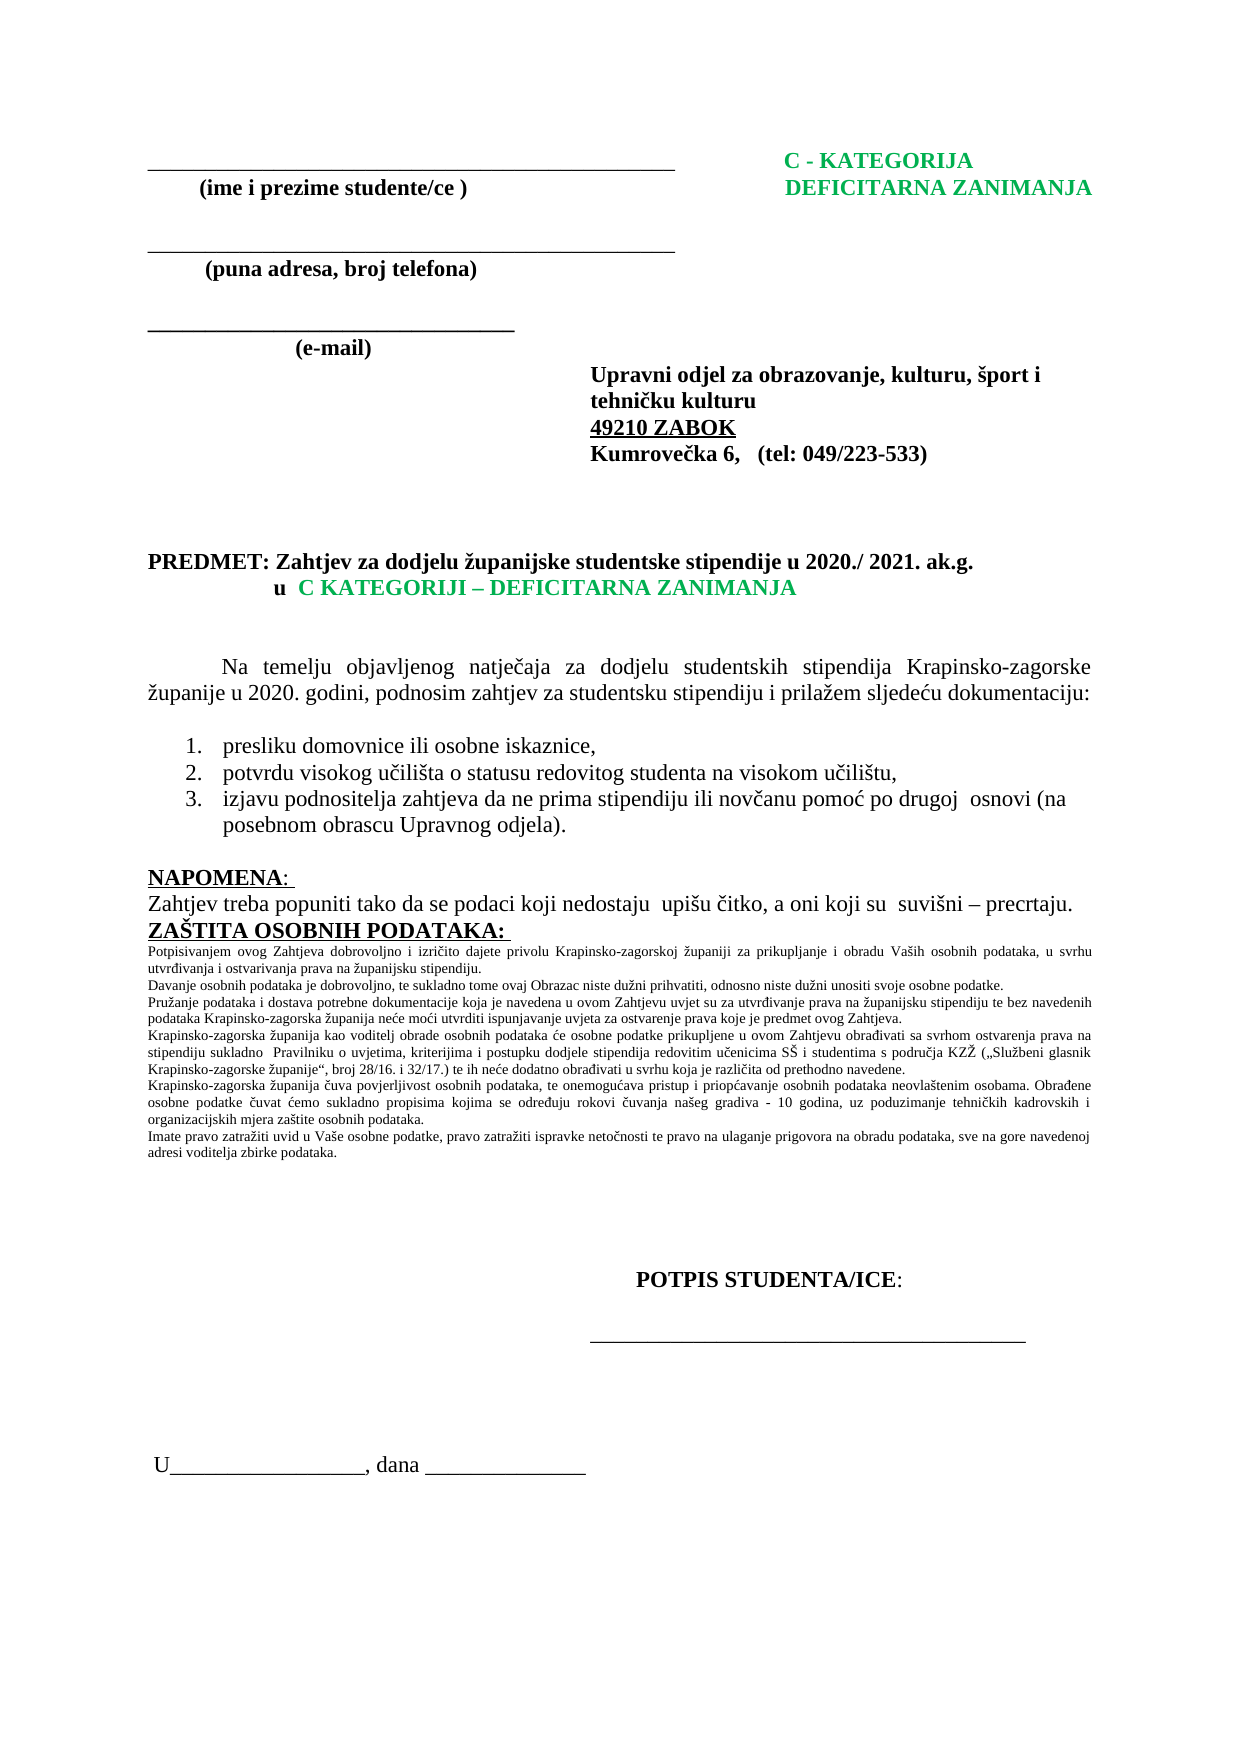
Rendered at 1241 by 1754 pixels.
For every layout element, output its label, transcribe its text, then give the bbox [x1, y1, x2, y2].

text ZAŠTITA OSOBNIH PODATAKA: [148, 917, 1093, 943]
text ______________________________________________ C - KATEGORIJA [148, 148, 1093, 174]
text PREDMET: Zahtjev za dodjelu županijske studentske stipendije u 2020./ 2021. ak.g. [148, 548, 1093, 574]
text ______________________________________________ [148, 200, 1093, 255]
text Davanje osobnih podataka je dobrovoljno, te sukladno tome ovaj Obrazac niste dužni prihvatiti, odnosno niste dužni unositi svoje osobne podatke. [148, 977, 1093, 993]
text Zahtjev treba popuniti tako da se podaci koji nedostaju upišu čitko, a oni koji su suvišni – precrtaju. [148, 890, 1093, 917]
text (ime i prezime studente/ce ) DEFICITARNA ZANIMANJA [148, 174, 1107, 200]
text Na temelju objavljenog natječaja za dodjelu studentskih stipendija Krapinsko-zagorske županije u 2020. godini, podnosim zahtjev za studentsku stipendiju i prilažem sljedeću dokumentaciju: [148, 653, 1093, 706]
text Potpisivanjem ovog Zahtjeva dobrovoljno i izričito dajete privolu Krapinsko-zagorskoj županiji za prikupljanje i obradu Vaših osobnih podataka, u svrhu utvrđivanja i ostvarivanja prava na županijsku stipendiju. [148, 943, 1093, 977]
list izjavu podnositelja zahtjeva da ne prima stipendiju ili novčanu pomoć po drugoj osnovi (na posebnom obrascu Upravnog odjela). [185, 785, 1093, 838]
text NAPOMENA: [148, 864, 1093, 890]
text U_________________, dana ______________ [148, 1451, 1093, 1477]
text Pružanje podataka i dostava potrebne dokumentacije koja je navedena u ovom Zahtjevu uvjet su za utvrđivanje prava na županijsku stipendiju te bez navedenih podataka Krapinsko-zagorska županija neće moći utvrditi ispunjavanje uvjeta za ostvarenje prava koje je predmet ovog Zahtjeva. [148, 993, 1093, 1027]
text 49210 ZABOK [516, 413, 1093, 440]
text Kumrovečka 6, (tel: 049/223-533) [516, 440, 1093, 466]
text u C KATEGORIJI – DEFICITARNA ZANIMANJA [148, 574, 1093, 600]
text tehničku kulturu [516, 387, 1093, 413]
text ________________________________ [148, 308, 1093, 334]
text (e-mail) [148, 334, 1093, 361]
text (puna adresa, broj telefona) [148, 255, 1093, 282]
list potvrdu visokog učilišta o statusu redovitog studenta na visokom učilištu, [185, 758, 1093, 785]
list presliku domovnice ili osobne iskaznice, [185, 732, 1093, 758]
text Krapinsko-zagorska županija čuva povjerljivost osobnih podataka, te onemogućava pristup i priopćavanje osobnih podataka neovlaštenim osobama. Obrađene osobne podatke čuvat ćemo sukladno propisima kojima se određuju rokovi čuvanja našeg gradiva - 10 godina, uz poduzimanje tehničkih kadrovskih i organizacijskih mjera zaštite osobnih podataka. [148, 1077, 1093, 1127]
text POTPIS STUDENTA/ICE: [590, 1266, 1093, 1293]
text Imate pravo zatražiti uvid u Vaše osobne podatke, pravo zatražiti ispravke netočnosti te pravo na ulaganje prigovora na obradu podataka, sve na gore navedenoj adresi voditelja zbirke podataka. [148, 1127, 1093, 1161]
text ______________________________________ [590, 1319, 1093, 1346]
text Krapinsko-zagorska županija kao voditelj obrade osobnih podataka će osobne podatke prikupljene u ovom Zahtjevu obrađivati sa svrhom ostvarenja prava na stipendiju sukladno Pravilniku o uvjetima, kriterijima i postupku dodjele stipendija redovitim učenicima SŠ i studentima s područja KZŽ („Službeni glasnik Krapinsko-zagorske županije“, broj 28/16. i 32/17.) te ih neće dodatno obrađivati u svrhu koja je različita od prethodno navedene. [148, 1027, 1093, 1077]
text Upravni odjel za obrazovanje, kulturu, šport i [516, 361, 1093, 387]
